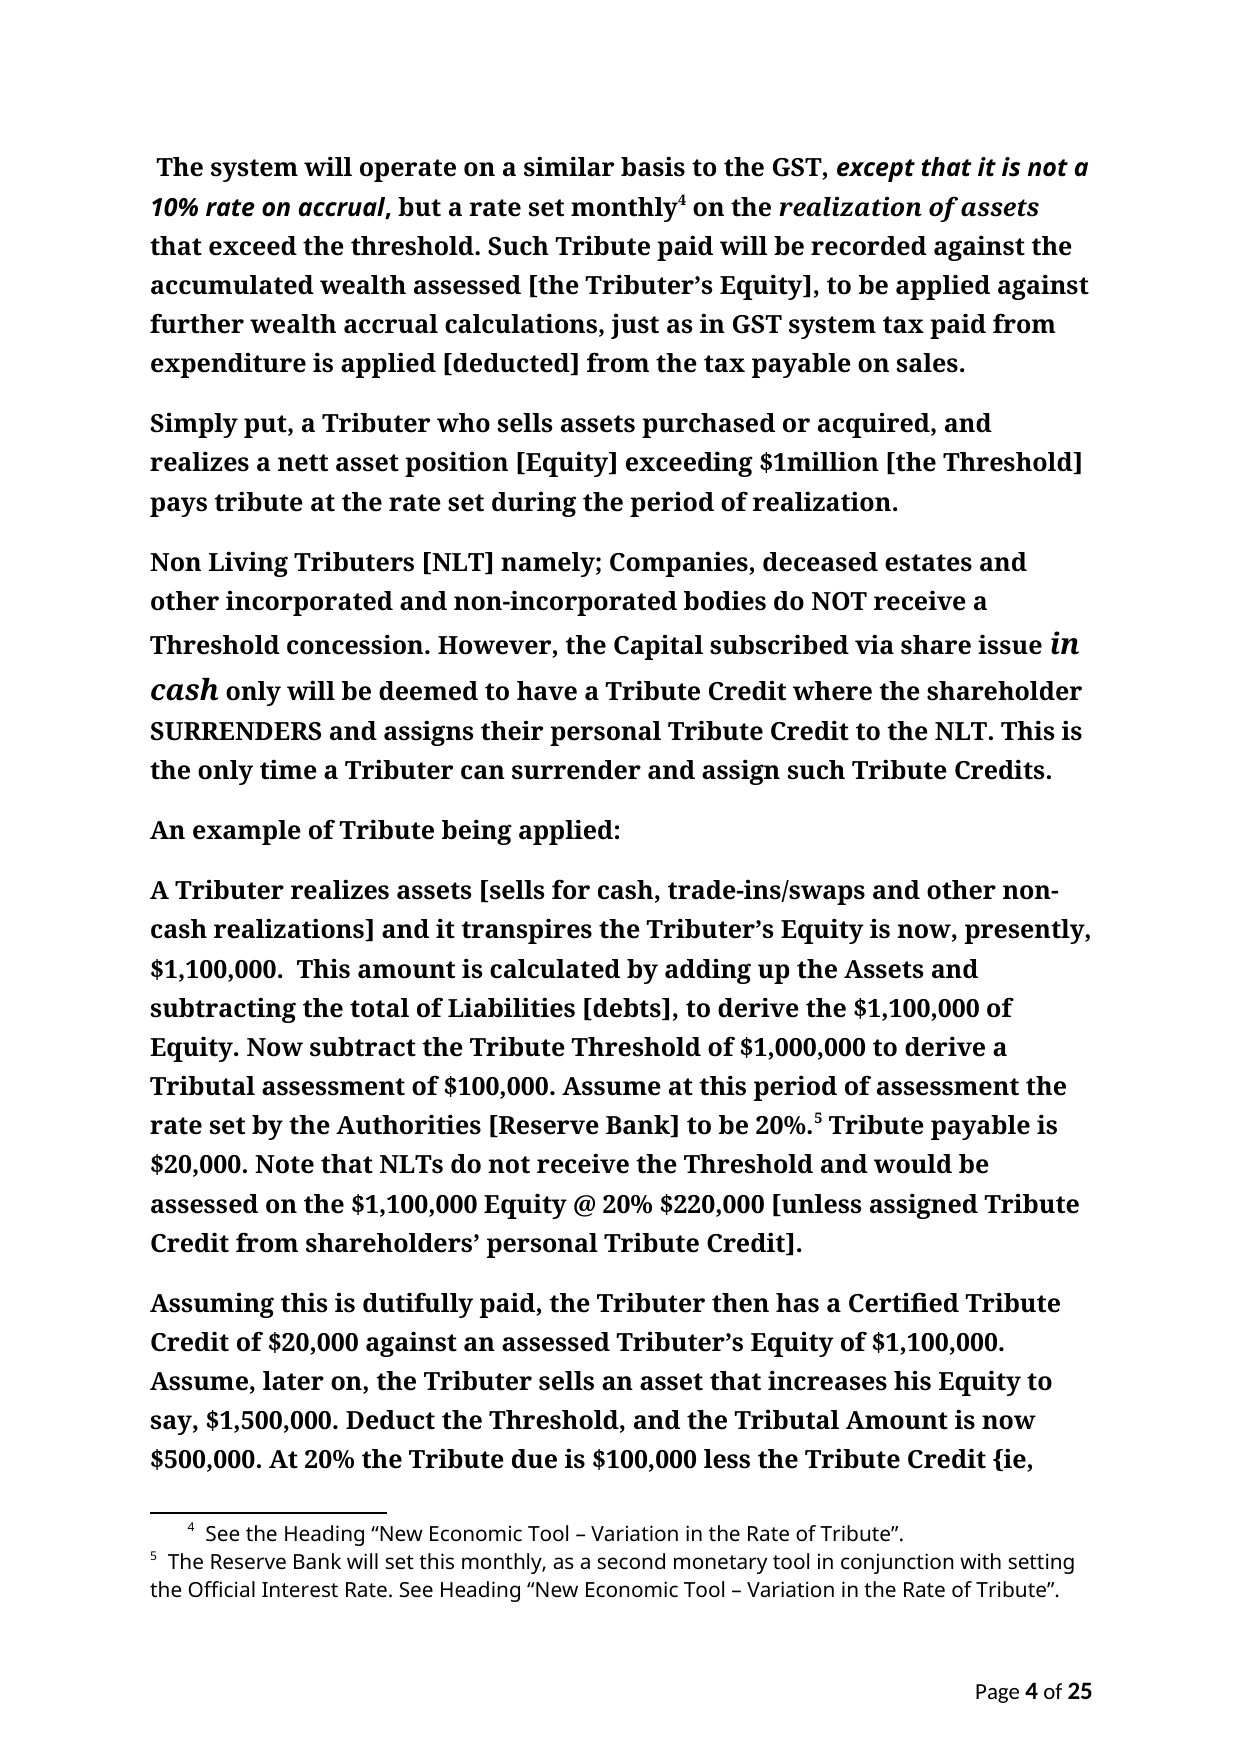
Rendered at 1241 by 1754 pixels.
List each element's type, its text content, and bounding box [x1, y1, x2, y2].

text Non Living Tributers [NLT] namely; Companies, deceased estates and other incorporated and non-incorporated bodies do NOT receive a Threshold concession. However, the Capital subscribed via share issue in cash only will be deemed to have a Tribute Credit where the shareholder SURRENDERS and assigns their personal Tribute Credit to the NLT. This is the only time a Tributer can surrender and assign such Tribute Credits. [150, 544, 1092, 787]
text A Tributer realizes assets [sells for cash, trade-ins/swaps and other non-cash realizations] and it transpires the Tributer’s Equity is now, presently, $1,100,000. This amount is calculated by adding up the Assets and subtracting the total of Liabilities [debts], to derive the $1,100,000 of Equity. Now subtract the Tribute Threshold of $1,000,000 to derive a Tributal assessment of $100,000. Assume at this period of assessment the rate set by the Authorities [Reserve Bank] to be 20%. Tribute payable is $20,000. Note that NLTs do not receive the Threshold and would be assessed on the $1,100,000 Equity @ 20% $220,000 [unless assigned Tribute Credit from shareholders’ personal Tribute Credit]. [150, 873, 1092, 1259]
text Simply put, a Tributer who sells assets purchased or acquired, and realizes a nett asset position [Equity] exceeding $1million [the Threshold] pays tribute at the rate set during the period of realization. [150, 406, 1092, 518]
text An example of Tribute being applied: [150, 813, 1092, 847]
text The system will operate on a similar basis to the GST, except that it is not a 10% rate on accrual, but a rate set monthly on the realization of assets that exceed the threshold. Such Tribute paid will be recorded against the accumulated wealth assessed [the Tributer’s Equity], to be applied against further wealth accrual calculations, just as in GST system tax paid from expenditure is applied [deducted] from the tax payable on sales. [150, 150, 1092, 380]
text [150, 1285, 1092, 1476]
